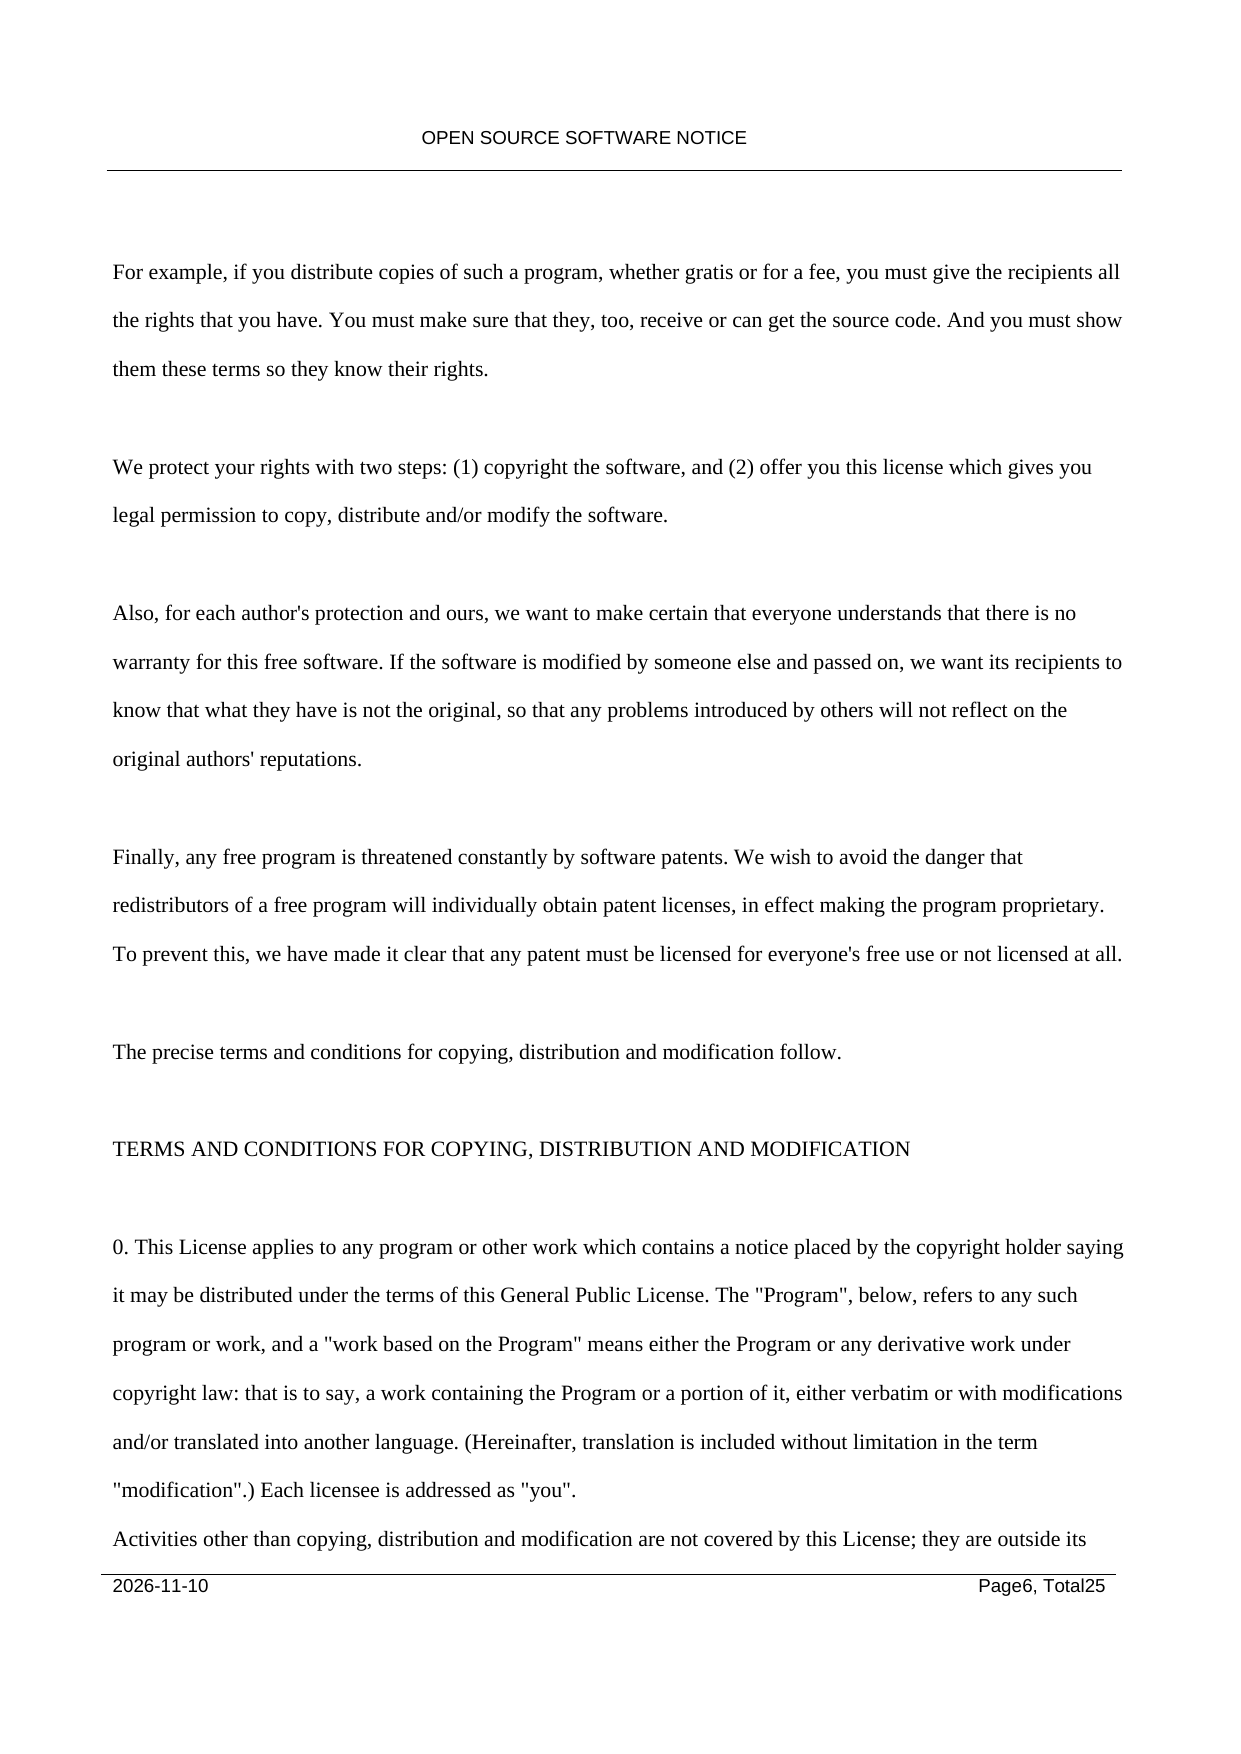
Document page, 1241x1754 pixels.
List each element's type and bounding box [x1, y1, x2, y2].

text [112, 206, 1128, 1555]
